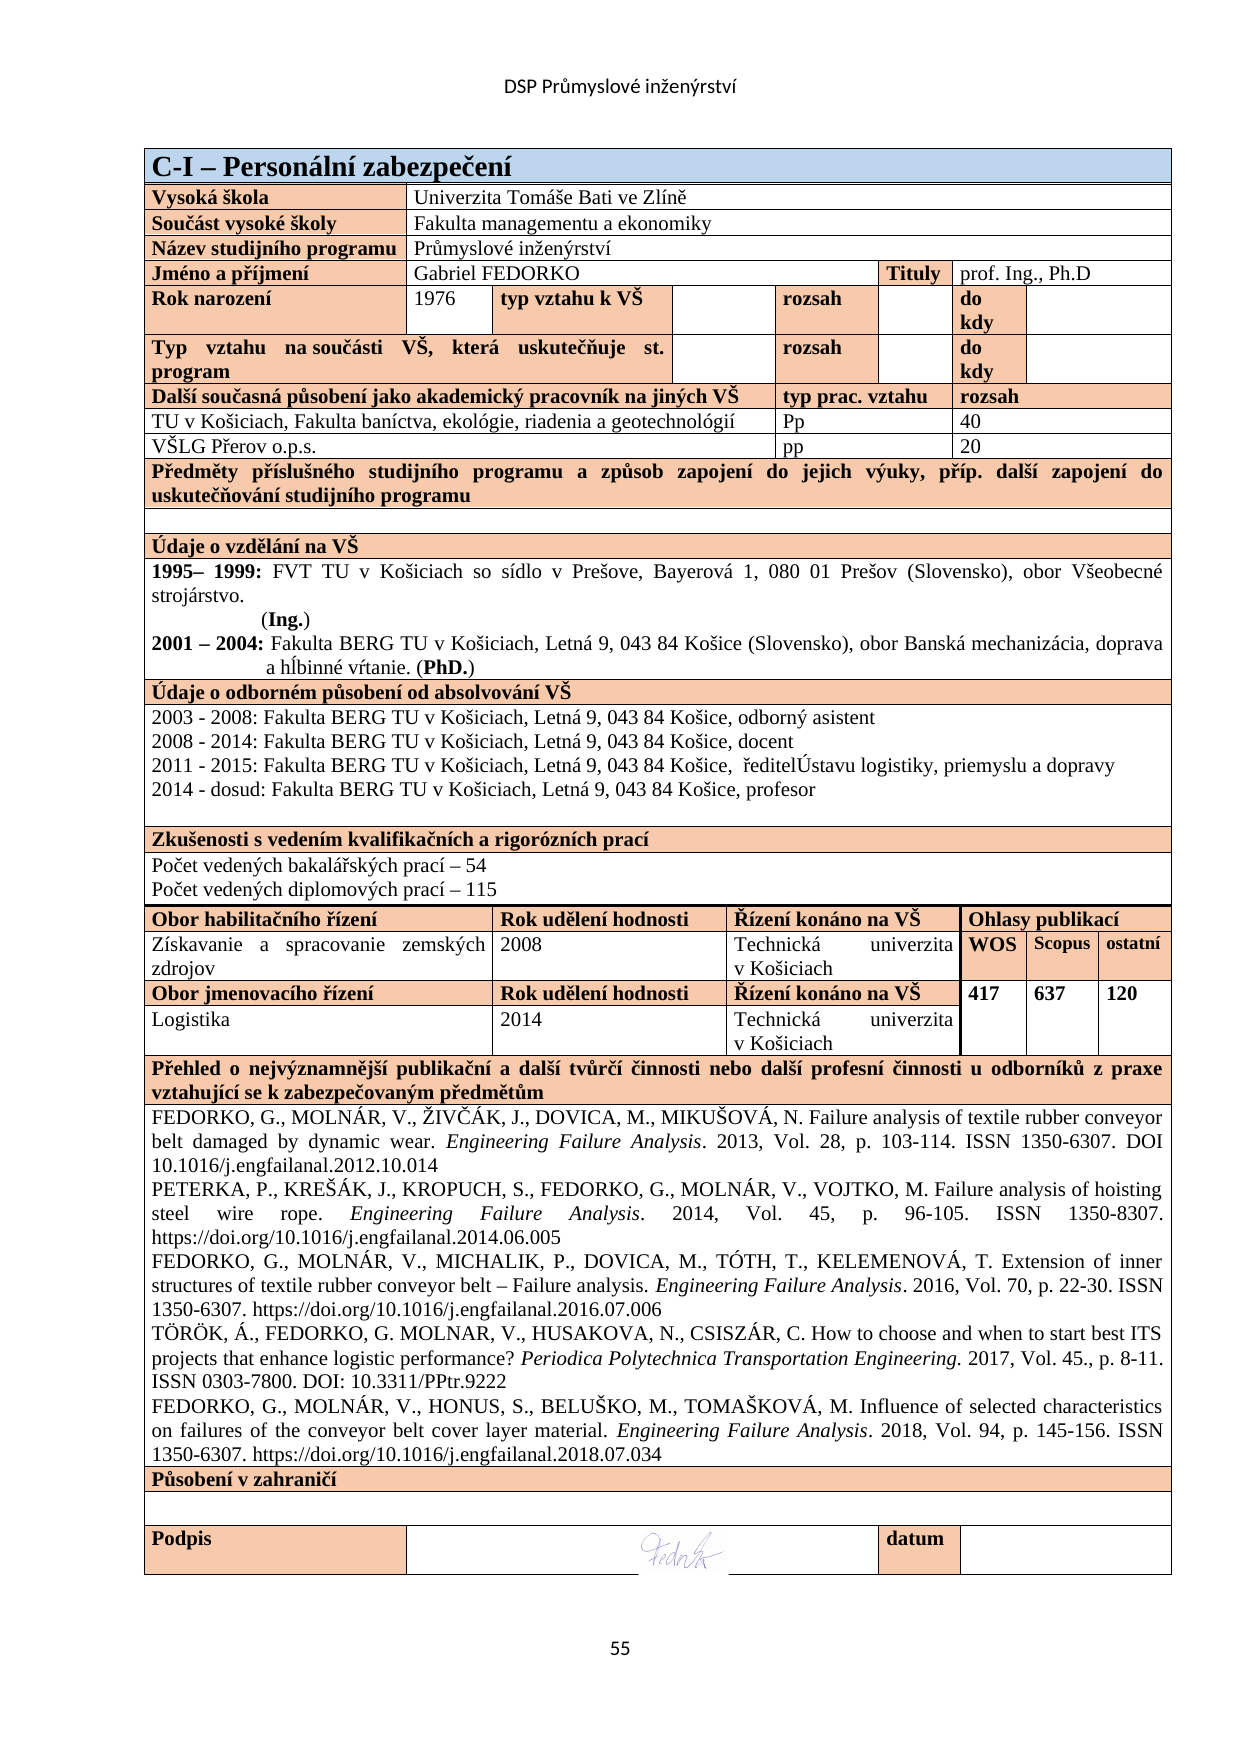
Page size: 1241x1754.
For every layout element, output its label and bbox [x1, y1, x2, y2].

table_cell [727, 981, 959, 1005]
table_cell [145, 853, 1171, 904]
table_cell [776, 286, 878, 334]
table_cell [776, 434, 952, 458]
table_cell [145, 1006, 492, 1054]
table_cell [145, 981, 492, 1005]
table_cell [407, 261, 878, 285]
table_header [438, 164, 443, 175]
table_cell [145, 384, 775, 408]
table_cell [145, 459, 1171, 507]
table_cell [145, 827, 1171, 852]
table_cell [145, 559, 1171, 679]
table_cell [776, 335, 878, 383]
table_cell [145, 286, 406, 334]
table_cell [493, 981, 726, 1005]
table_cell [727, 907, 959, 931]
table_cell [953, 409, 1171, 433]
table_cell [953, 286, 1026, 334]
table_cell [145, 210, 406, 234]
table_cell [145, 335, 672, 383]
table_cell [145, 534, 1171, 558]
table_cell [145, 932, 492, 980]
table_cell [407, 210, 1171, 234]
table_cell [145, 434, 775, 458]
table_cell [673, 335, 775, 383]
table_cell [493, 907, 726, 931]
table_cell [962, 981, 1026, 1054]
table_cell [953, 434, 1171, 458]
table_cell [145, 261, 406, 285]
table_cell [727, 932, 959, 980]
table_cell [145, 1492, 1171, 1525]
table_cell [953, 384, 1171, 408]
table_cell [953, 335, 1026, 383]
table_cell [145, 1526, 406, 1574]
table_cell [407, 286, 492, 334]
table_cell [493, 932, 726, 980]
picture [638, 1527, 729, 1575]
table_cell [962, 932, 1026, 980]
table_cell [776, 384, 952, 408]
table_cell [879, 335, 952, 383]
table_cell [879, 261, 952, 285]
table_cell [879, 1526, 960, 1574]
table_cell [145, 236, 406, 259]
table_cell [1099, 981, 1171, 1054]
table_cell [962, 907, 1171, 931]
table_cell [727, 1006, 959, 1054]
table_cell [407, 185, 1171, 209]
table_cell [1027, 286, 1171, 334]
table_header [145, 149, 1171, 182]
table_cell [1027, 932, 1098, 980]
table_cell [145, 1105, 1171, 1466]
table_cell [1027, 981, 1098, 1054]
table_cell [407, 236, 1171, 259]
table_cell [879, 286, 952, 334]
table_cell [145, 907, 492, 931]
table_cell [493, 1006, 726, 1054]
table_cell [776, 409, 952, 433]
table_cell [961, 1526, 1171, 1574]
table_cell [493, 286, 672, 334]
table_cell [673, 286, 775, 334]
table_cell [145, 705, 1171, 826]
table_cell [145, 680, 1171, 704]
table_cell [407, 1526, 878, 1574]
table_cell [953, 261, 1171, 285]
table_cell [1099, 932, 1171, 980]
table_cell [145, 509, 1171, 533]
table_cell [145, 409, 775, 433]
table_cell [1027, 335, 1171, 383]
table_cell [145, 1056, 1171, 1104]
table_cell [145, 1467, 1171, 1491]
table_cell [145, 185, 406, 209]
